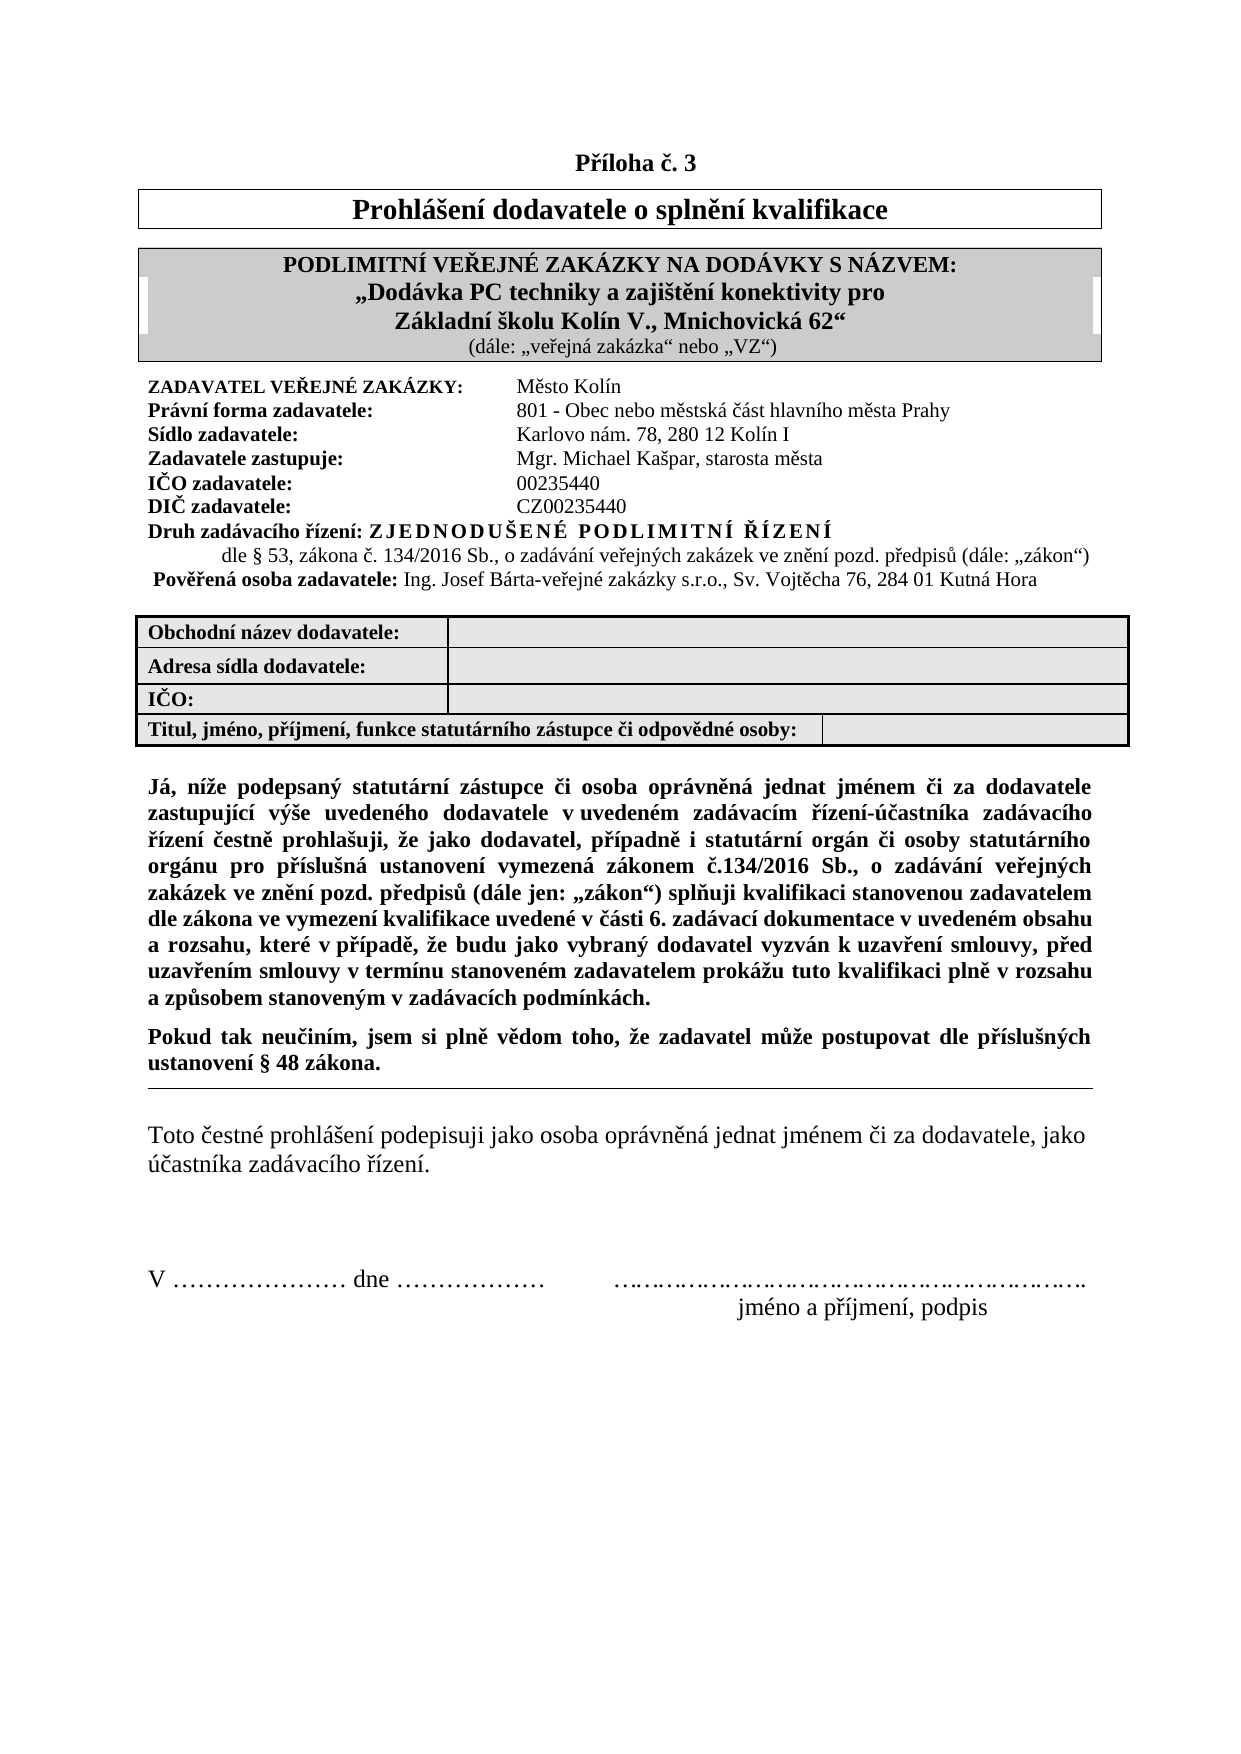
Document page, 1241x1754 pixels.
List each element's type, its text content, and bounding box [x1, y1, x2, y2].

table_cell [449, 685, 1127, 713]
text Zadavatele zastupuje: Mgr. Michael Kašpar, starosta města [148, 446, 1093, 470]
text Pokud tak neučiním, jsem si plně vědom toho, že zadavatel může postupovat dle příslušných ustanovení § 48 zákona. [148, 1023, 1093, 1076]
table_cell IČO: [138, 685, 447, 713]
text Druh zadávacího řízení: ZJEDNODUŠENÉ PODLIMITNÍ ŘÍZENÍ [148, 518, 1093, 543]
text Příloha č. 3 [148, 148, 1093, 176]
table_cell Titul, jméno, příjmení, funkce statutárního zástupce či odpovědné osoby: [138, 715, 822, 744]
table_header [449, 618, 1127, 647]
table_cell [823, 715, 1127, 744]
text Základní školu Kolín V., Mnichovická 62“ [148, 306, 1093, 331]
text dle § 53, zákona č. 134/2016 Sb., o zadávání veřejných zakázek ve znění pozd. předpisů (dále: „zákon“) [221, 543, 1093, 567]
text Prohlášení dodavatele o splnění kvalifikace [139, 190, 1101, 228]
text V ………………… dne ……………… ………………………………………………………. [148, 1264, 1093, 1292]
text IČO zadavatele: 00235440 [148, 470, 1093, 494]
text Pověřená osoba zadavatele: Ing. Josef Bárta-veřejné zakázky s.r.o., Sv. Vojtěcha 76, 284 01 Kutná Hora [148, 567, 1093, 591]
table_cell Adresa sídla dodavatele: [138, 648, 447, 683]
text PODLIMITNÍ VEŘEJNÉ ZAKÁZKY NA DODÁVKY S NÁZVEM: [139, 249, 1101, 277]
text Já, níže podepsaný statutární zástupce či osoba oprávněná jednat jménem či za dodavatele zastupující výše uvedeného dodavatele v uvedeném zadávacím řízení-účastníka zadávacího řízení čestně prohlašuji, že jako dodavatel, případně i statutární orgán či osoby statutárního orgánu pro příslušná ustanovení vymezená zákonem č.134/2016 Sb., o zadávání veřejných zakázek ve znění pozd. předpisů (dále jen: „zákon“) splňuji kvalifikaci stanovenou zadavatelem dle zákona ve vymezení kvalifikace uvedené v části 6. zadávací dokumentace v uvedeném obsahu a rozsahu, které v případě, že budu jako vybraný dodavatel vyzván k uzavření smlouvy, před uzavřením smlouvy v termínu stanoveném zadavatelem prokážu tuto kvalifikaci plně v rozsahu a způsobem stanoveným v zadávacích podmínkách. [148, 773, 1093, 1010]
table_header Obchodní název dodavatele: [138, 618, 447, 647]
text jméno a příjmení, podpis [148, 1292, 1093, 1321]
text Právní forma zadavatele: 801 - Obec nebo městská část hlavního města Prahy [148, 398, 1093, 422]
text (dále: „veřejná zakázka“ nebo „VZ“) [139, 331, 1101, 361]
text Toto čestné prohlášení podepisuji jako osoba oprávněná jednat jménem či za dodavatele, jako účastníka zadávacího řízení. [148, 1120, 1093, 1177]
text ZADAVATEL VEŘEJNÉ ZAKÁZKY: Město Kolín [148, 374, 1093, 398]
text Sídlo zadavatele: Karlovo nám. 78, 280 12 Kolín I [148, 422, 1093, 446]
table_cell [449, 648, 1127, 683]
text DIČ zadavatele: CZ00235440 [148, 494, 1093, 518]
text „Dodávka PC techniky a zajištění konektivity pro [148, 277, 1093, 306]
